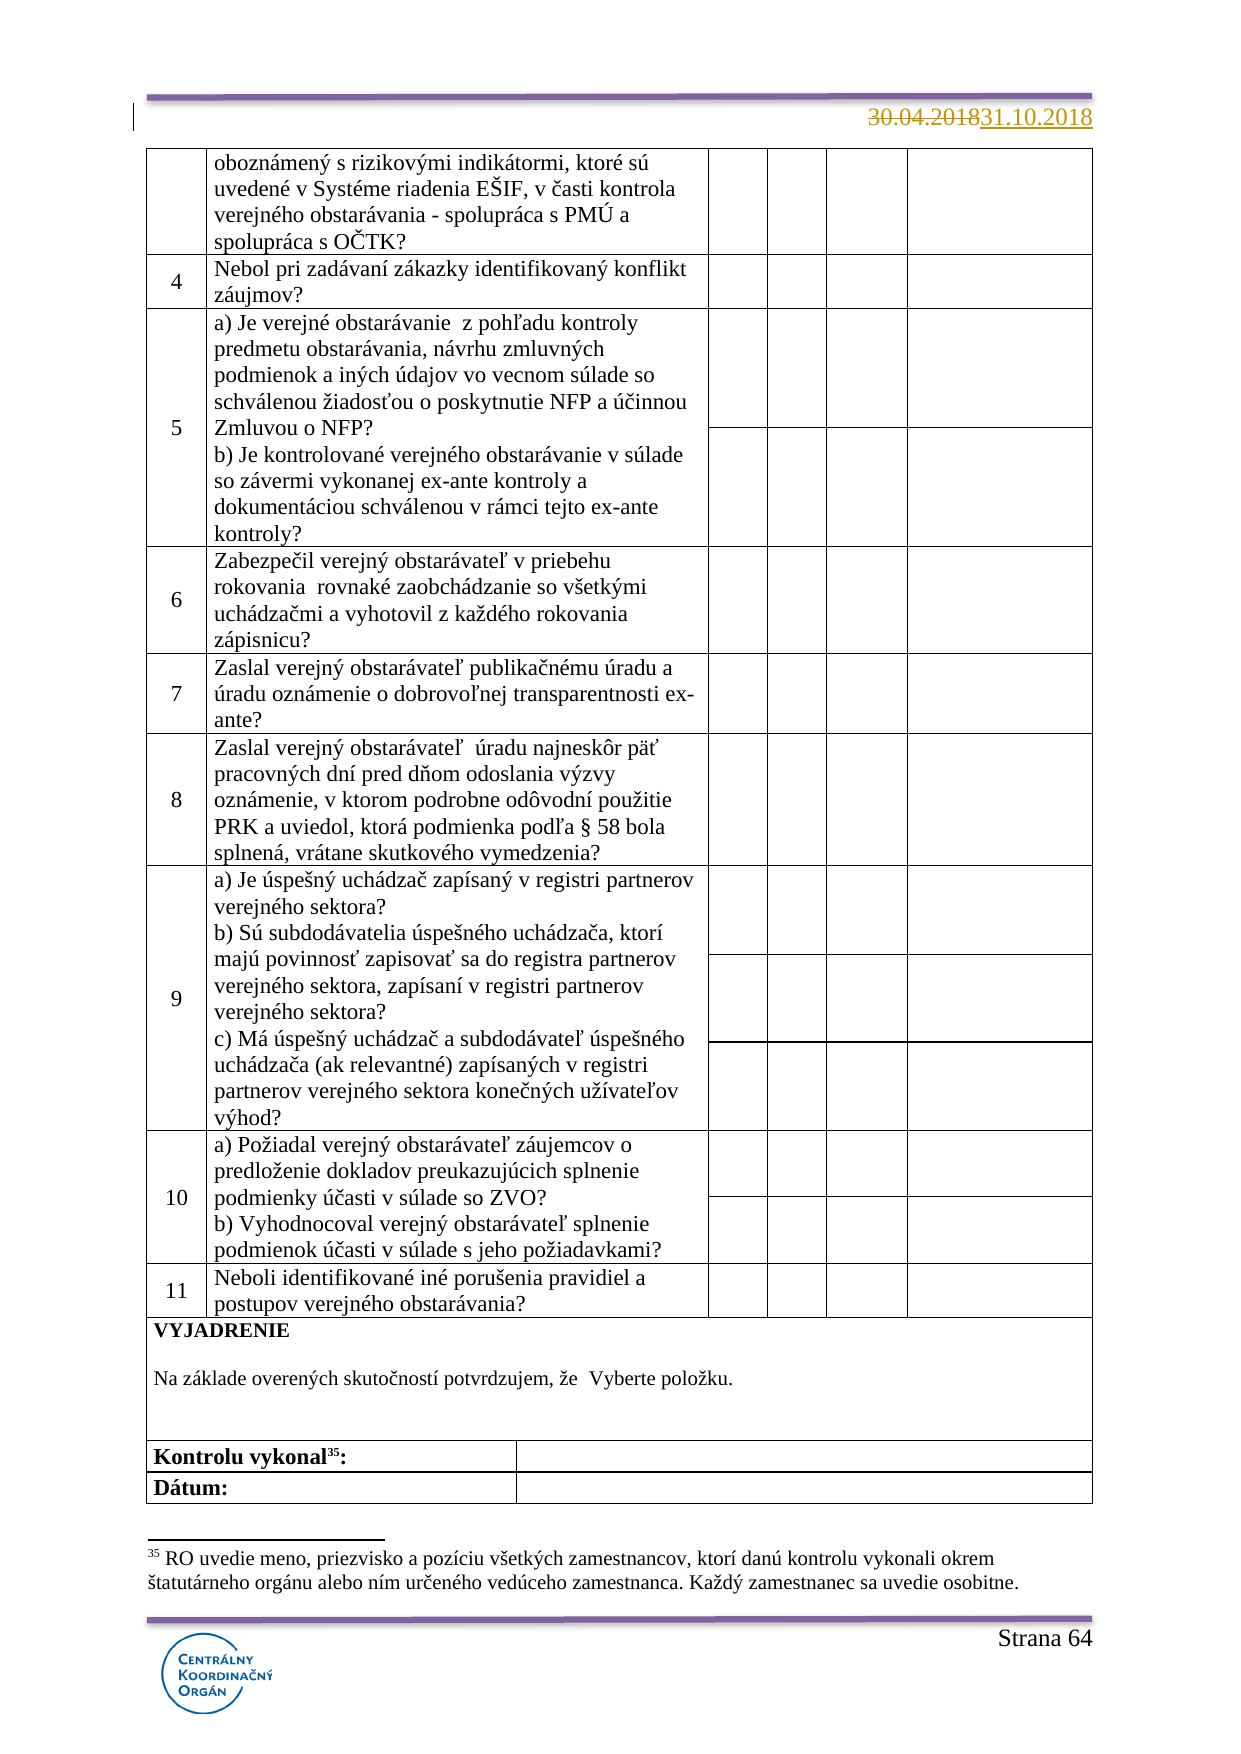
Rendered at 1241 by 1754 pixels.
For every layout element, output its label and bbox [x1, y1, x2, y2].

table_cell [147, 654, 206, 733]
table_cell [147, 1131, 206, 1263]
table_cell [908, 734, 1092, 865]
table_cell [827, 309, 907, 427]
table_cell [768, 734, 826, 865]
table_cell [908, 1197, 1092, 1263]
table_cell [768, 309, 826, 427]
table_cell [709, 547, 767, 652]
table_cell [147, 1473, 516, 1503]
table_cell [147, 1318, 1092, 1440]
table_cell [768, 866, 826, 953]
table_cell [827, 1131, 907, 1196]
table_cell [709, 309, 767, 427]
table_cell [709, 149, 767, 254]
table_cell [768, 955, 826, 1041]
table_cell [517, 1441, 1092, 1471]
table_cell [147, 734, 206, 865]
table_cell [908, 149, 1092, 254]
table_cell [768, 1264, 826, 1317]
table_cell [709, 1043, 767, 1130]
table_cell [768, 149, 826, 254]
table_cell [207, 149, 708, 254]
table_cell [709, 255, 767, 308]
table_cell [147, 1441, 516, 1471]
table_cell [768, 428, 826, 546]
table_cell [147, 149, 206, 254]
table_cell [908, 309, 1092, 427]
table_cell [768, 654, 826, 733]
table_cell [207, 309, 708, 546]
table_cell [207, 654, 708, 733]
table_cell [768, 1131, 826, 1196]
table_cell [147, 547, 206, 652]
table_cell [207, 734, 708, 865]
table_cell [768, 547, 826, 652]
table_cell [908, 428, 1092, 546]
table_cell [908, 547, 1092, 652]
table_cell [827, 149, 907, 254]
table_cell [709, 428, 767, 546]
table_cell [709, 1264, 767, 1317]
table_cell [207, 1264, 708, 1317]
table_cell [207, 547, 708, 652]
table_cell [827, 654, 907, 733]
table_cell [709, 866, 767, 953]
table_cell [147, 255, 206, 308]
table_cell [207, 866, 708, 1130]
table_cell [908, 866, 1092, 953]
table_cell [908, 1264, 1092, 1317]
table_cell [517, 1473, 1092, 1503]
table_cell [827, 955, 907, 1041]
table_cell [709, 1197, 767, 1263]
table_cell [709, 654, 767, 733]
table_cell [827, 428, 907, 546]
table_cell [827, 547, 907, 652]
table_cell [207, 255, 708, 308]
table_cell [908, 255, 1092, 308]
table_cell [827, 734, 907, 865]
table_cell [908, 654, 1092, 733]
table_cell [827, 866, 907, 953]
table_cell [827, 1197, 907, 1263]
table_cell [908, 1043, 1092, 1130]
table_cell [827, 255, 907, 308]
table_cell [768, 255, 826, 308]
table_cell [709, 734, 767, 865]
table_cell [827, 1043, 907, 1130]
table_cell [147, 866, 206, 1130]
picture [159, 1631, 272, 1713]
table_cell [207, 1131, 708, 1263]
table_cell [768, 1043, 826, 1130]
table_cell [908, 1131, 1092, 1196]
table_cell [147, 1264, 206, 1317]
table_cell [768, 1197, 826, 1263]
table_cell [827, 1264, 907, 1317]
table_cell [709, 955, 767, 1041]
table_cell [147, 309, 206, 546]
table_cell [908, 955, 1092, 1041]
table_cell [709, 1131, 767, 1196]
